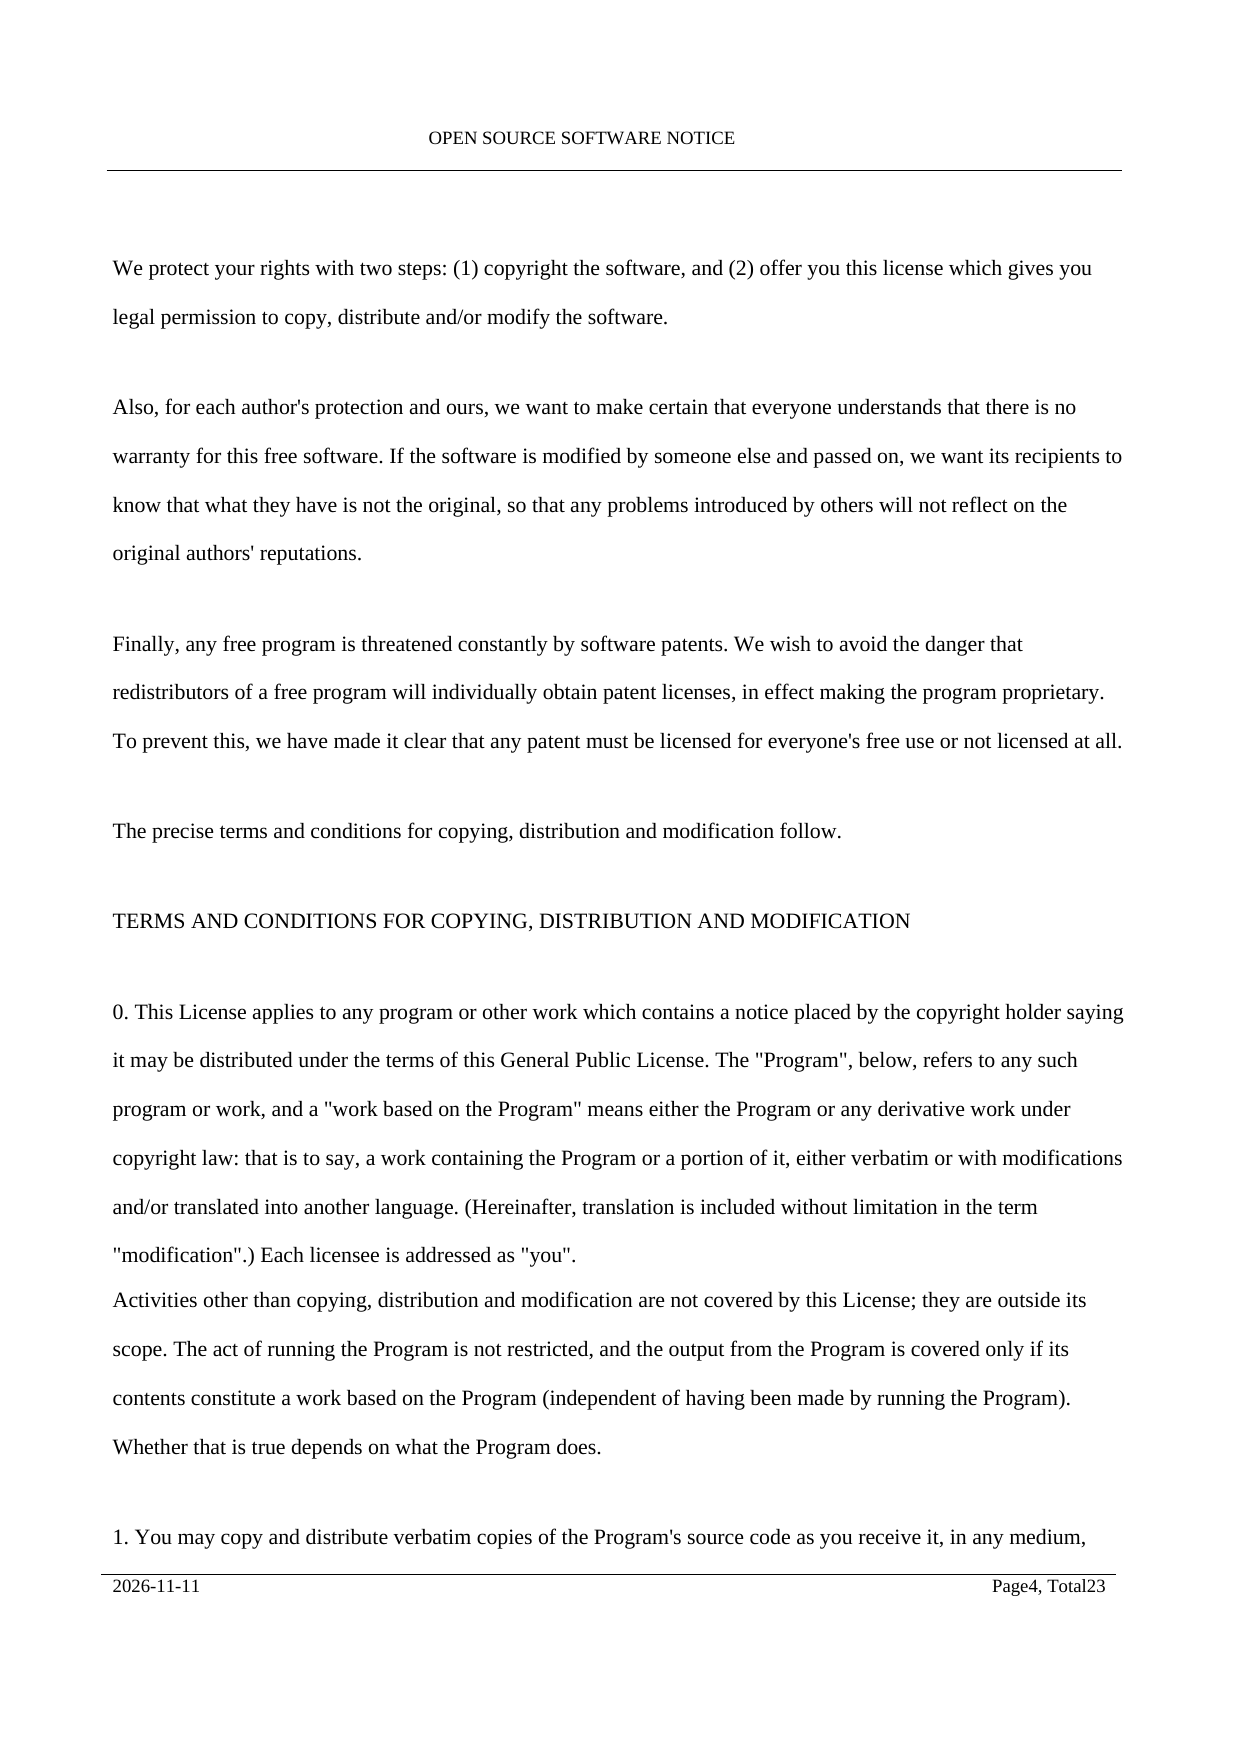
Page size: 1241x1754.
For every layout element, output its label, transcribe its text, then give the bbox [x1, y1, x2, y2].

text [112, 1520, 1128, 1553]
text Finally, any free program is threatened constantly by software patents. We wish to avoid the danger that redistributors of a free program will individually obtain patent licenses, in effect making the program proprietary. To prevent this, we have made it clear that any patent must be licensed for everyone's free use or not licensed at all. [112, 627, 1128, 757]
text Activities other than copying, distribution and modification are not covered by this License; they are outside its scope. The act of running the Program is not restricted, and the output from the Program is covered only if its contents constitute a work based on the Program (independent of having been made by running the Program). Whether that is true depends on what the Program does. [112, 1284, 1128, 1463]
text The precise terms and conditions for copying, distribution and modification follow. [112, 814, 1128, 847]
text TERMS AND CONDITIONS FOR COPYING, DISTRIBUTION AND MODIFICATION [112, 905, 1128, 937]
text Also, for each author's protection and ours, we want to make certain that everyone understands that there is no warranty for this free software. If the software is modified by someone else and passed on, we want its recipients to know that what they have is not the original, so that any problems introduced by others will not reflect on the original authors' reputations. [112, 390, 1128, 569]
text We protect your rights with two steps: (1) copyright the software, and (2) offer you this license which gives you legal permission to copy, distribute and/or modify the software. [112, 251, 1128, 333]
text 0. This License applies to any program or other work which contains a notice placed by the copyright holder saying it may be distributed under the terms of this General Public License. The "Program", below, refers to any such program or work, and a "work based on the Program" means either the Program or any derivative work under copyright law: that is to say, a work containing the Program or a portion of it, either verbatim or with modifications and/or translated into another language. (Hereinafter, translation is included without limitation in the term "modification".) Each licensee is addressed as "you". [112, 995, 1128, 1271]
